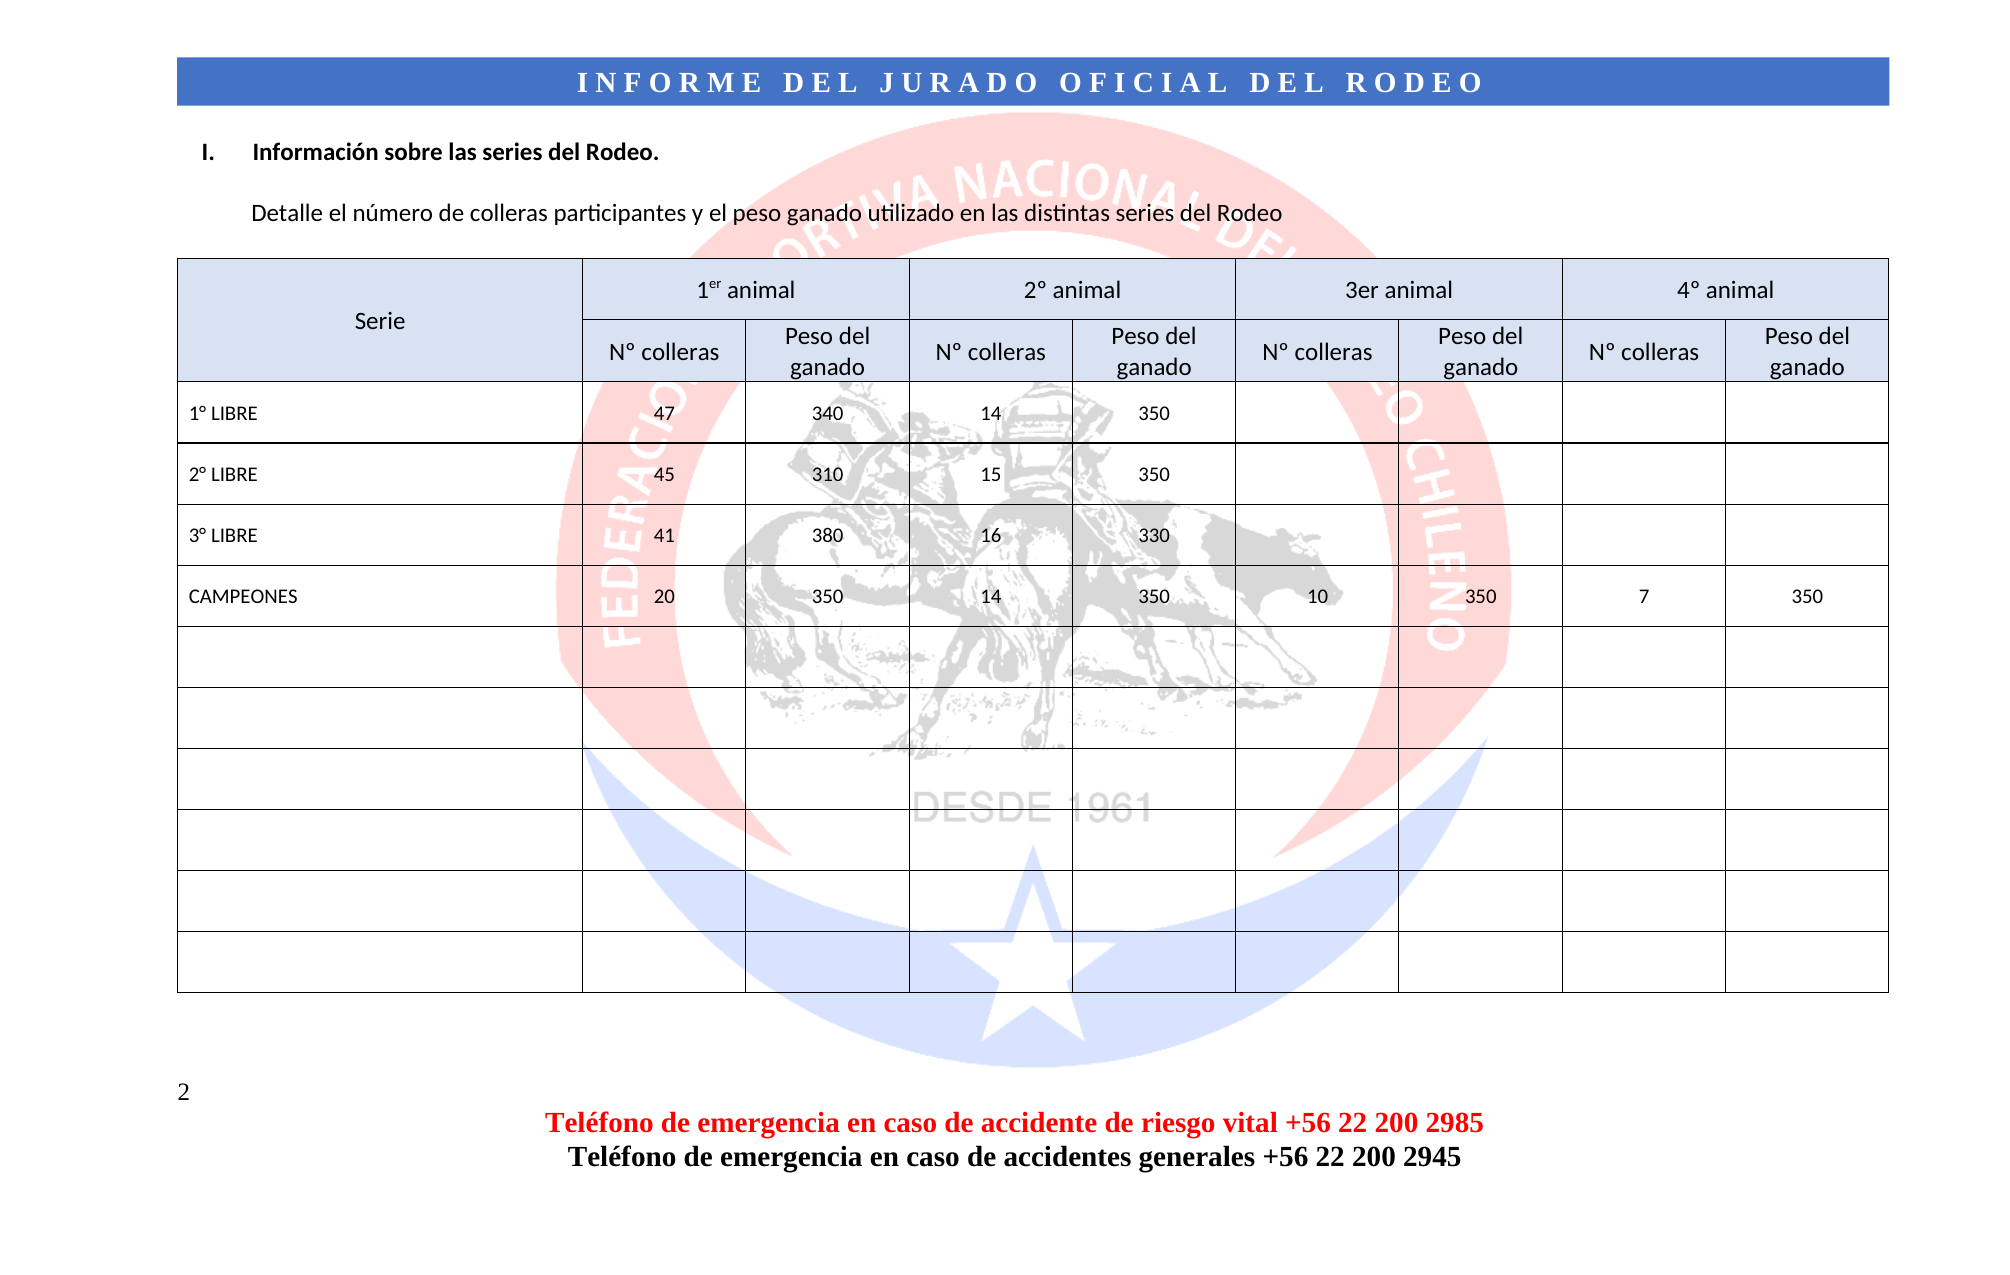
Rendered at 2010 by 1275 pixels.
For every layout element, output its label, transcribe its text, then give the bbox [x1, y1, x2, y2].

table_cell [1399, 749, 1562, 809]
table_cell 15 [910, 444, 1072, 503]
table_cell Peso del ganado [1726, 320, 1888, 381]
table_cell 310 [746, 444, 909, 503]
table_cell [1563, 932, 1725, 992]
table_cell [1236, 444, 1398, 503]
table_cell [583, 627, 745, 687]
table_cell [910, 810, 1072, 870]
table_cell [1073, 627, 1235, 687]
table_cell [1563, 810, 1725, 870]
table_cell [583, 688, 745, 748]
table_cell [1726, 932, 1888, 992]
table_cell [583, 749, 745, 809]
table_cell [1073, 810, 1235, 870]
table_header 3er animal [1236, 259, 1562, 319]
table_cell 16 [910, 505, 1072, 564]
table_cell [1073, 749, 1235, 809]
table_cell 41 [583, 505, 745, 564]
table_cell Nº colleras [1236, 320, 1398, 381]
table_cell [178, 810, 582, 870]
table_cell Peso del ganado [1073, 320, 1235, 381]
table_cell Nº colleras [1563, 320, 1725, 381]
table_cell Peso del ganado [746, 320, 909, 381]
table_cell [910, 749, 1072, 809]
table_cell [1399, 810, 1562, 870]
table_cell [1726, 749, 1888, 809]
table_cell [746, 627, 909, 687]
table_cell 7 [1563, 566, 1725, 626]
table_header 1er animal [583, 259, 909, 319]
table_cell [1399, 688, 1562, 748]
table_cell [1399, 627, 1562, 687]
table_cell [1236, 749, 1398, 809]
table_cell [1726, 505, 1888, 564]
table_cell [910, 627, 1072, 687]
table_cell [1726, 444, 1888, 503]
table_cell 47 [583, 382, 745, 442]
table_cell [1563, 505, 1725, 564]
table_cell 380 [746, 505, 909, 564]
text Detalle el número de colleras participantes y el peso ganado utilizado en las distintas series del Rodeo [177, 197, 1889, 228]
table_cell [1073, 688, 1235, 748]
table_cell [1563, 749, 1725, 809]
table_cell 1° LIBRE [178, 382, 582, 442]
table_header Serie [178, 259, 582, 381]
table_cell [1073, 932, 1235, 992]
table_cell [1563, 688, 1725, 748]
table_cell Nº colleras [583, 320, 745, 381]
table_header 4º animal [1563, 259, 1888, 319]
table_cell [1236, 627, 1398, 687]
table_cell [1399, 444, 1562, 503]
table_cell [583, 932, 745, 992]
table_cell [1073, 871, 1235, 931]
table_cell [1726, 810, 1888, 870]
table_cell 14 [910, 566, 1072, 626]
table_cell 350 [1073, 444, 1235, 503]
table_cell [1236, 932, 1398, 992]
table_cell [746, 749, 909, 809]
table_cell 350 [1073, 566, 1235, 626]
table_cell [1726, 871, 1888, 931]
table_cell [178, 749, 582, 809]
table_cell [1726, 627, 1888, 687]
table_cell [1399, 871, 1562, 931]
table_cell [1236, 505, 1398, 564]
table_cell 350 [1073, 382, 1235, 442]
table_cell 14 [910, 382, 1072, 442]
table_cell Peso del ganado [1399, 320, 1562, 381]
table_cell [910, 871, 1072, 931]
table_cell [1399, 382, 1562, 442]
table_cell [1236, 810, 1398, 870]
list Información sobre las series del Rodeo. [215, 136, 1889, 167]
table_cell [178, 932, 582, 992]
table_cell [746, 688, 909, 748]
table_cell CAMPEONES [178, 566, 582, 626]
table_cell [746, 871, 909, 931]
table_cell [1236, 382, 1398, 442]
table_cell 2° LIBRE [178, 444, 582, 503]
table_cell [910, 688, 1072, 748]
table_header 2º animal [910, 259, 1235, 319]
table_cell [1563, 871, 1725, 931]
table_cell [910, 932, 1072, 992]
table_cell [746, 932, 909, 992]
table_cell 330 [1073, 505, 1235, 564]
table_cell 350 [746, 566, 909, 626]
table_cell 10 [1236, 566, 1398, 626]
table_cell [178, 871, 582, 931]
table_cell 20 [583, 566, 745, 626]
table_cell [1399, 932, 1562, 992]
table_cell [178, 688, 582, 748]
table_cell [1726, 382, 1888, 442]
table_cell [583, 871, 745, 931]
table_cell [1563, 382, 1725, 442]
table_cell [178, 627, 582, 687]
table_cell 350 [1726, 566, 1888, 626]
table_cell [1726, 688, 1888, 748]
table_cell [1236, 688, 1398, 748]
table_cell [1399, 505, 1562, 564]
table_cell 340 [746, 382, 909, 442]
table_cell 3° LIBRE [178, 505, 582, 564]
table_cell 45 [583, 444, 745, 503]
table_cell [583, 810, 745, 870]
table_cell 350 [1399, 566, 1562, 626]
table_cell Nº colleras [910, 320, 1072, 381]
table_cell [1236, 871, 1398, 931]
table_cell [1563, 444, 1725, 503]
table_cell [1563, 627, 1725, 687]
table_cell [746, 810, 909, 870]
